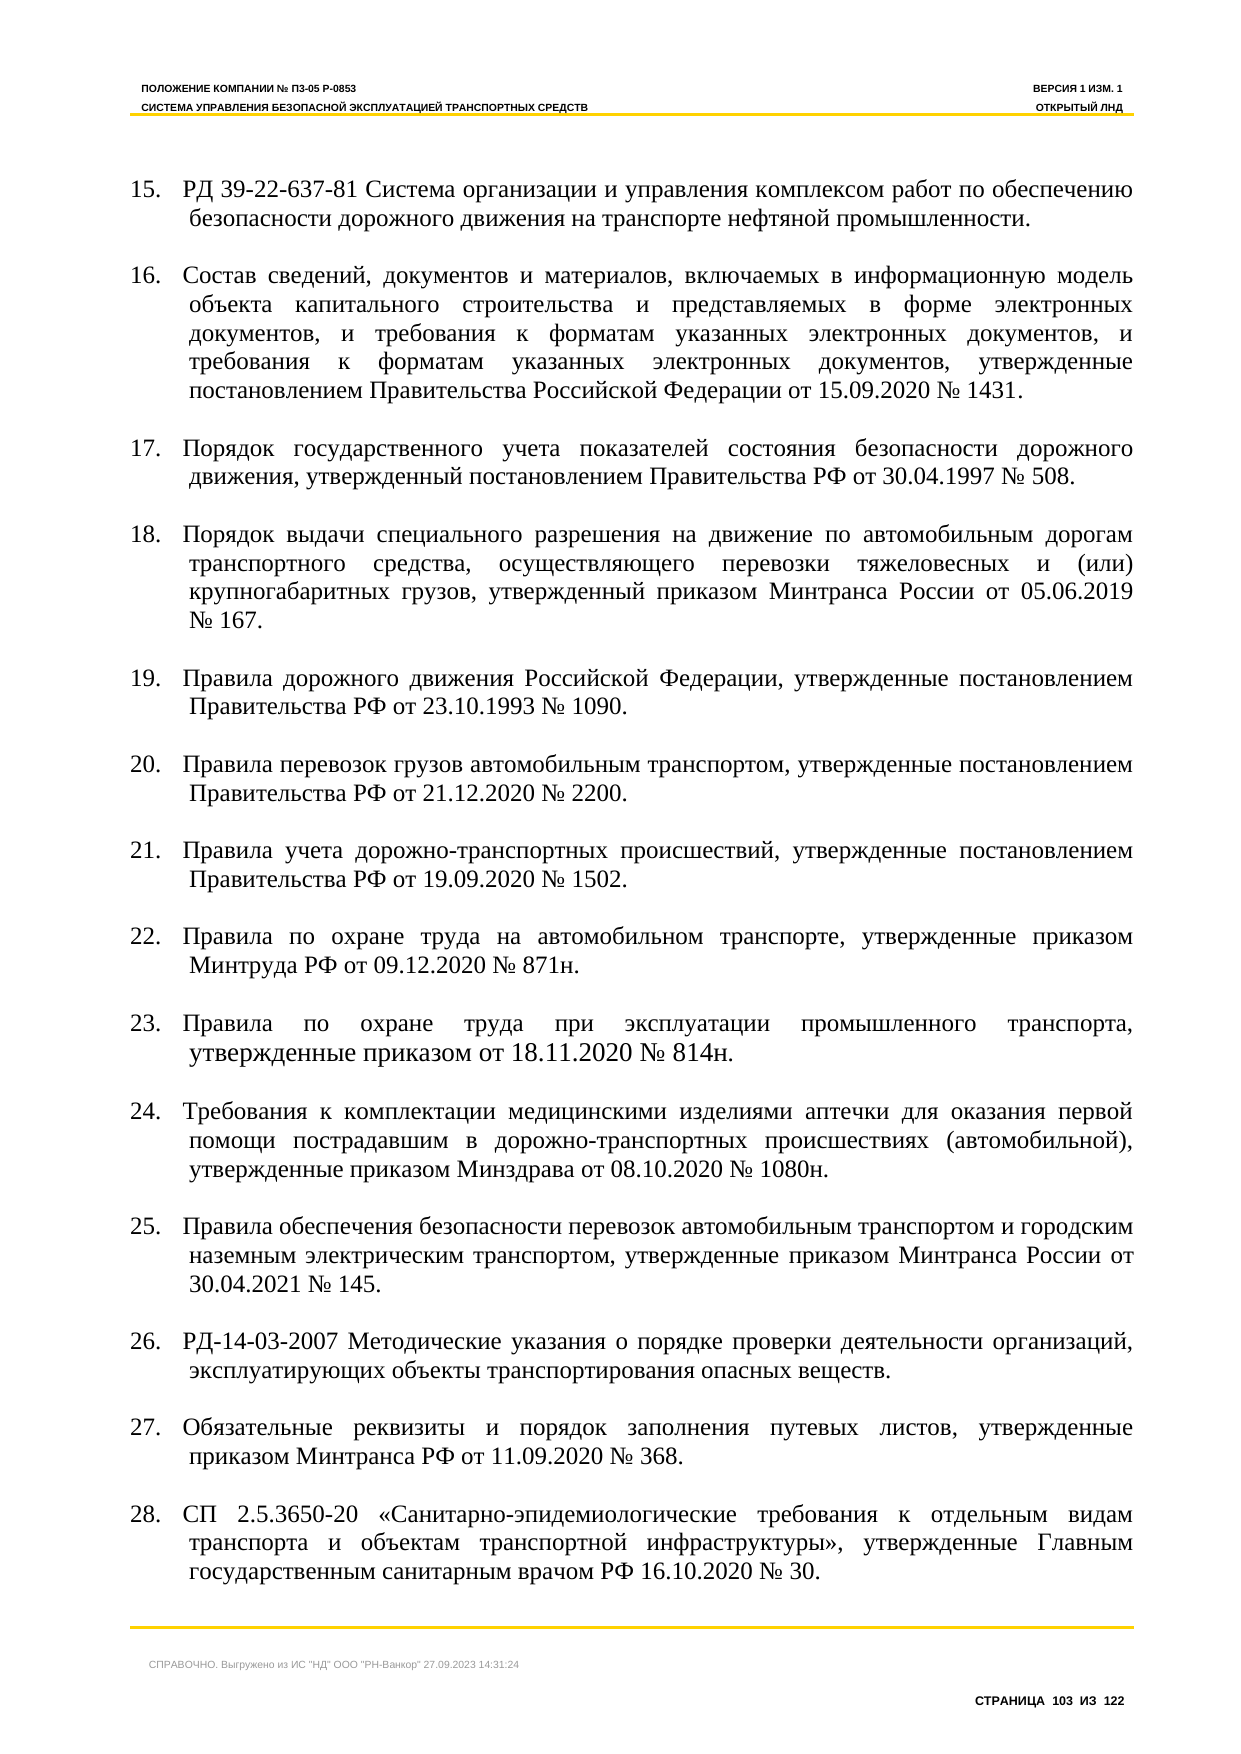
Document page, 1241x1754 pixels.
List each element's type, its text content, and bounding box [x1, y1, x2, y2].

list РД-14-03-2007 Методические указания о порядке проверки деятельности организаций, эксплуатирующих объекты транспортирования опасных веществ. [130, 1326, 1134, 1384]
list Требования к комплектации медицинскими изделиями аптечки для оказания первой помощи пострадавшим в дорожно-транспортных происшествиях (автомобильной), утвержденные приказом Минздрава от 08.10.2020 № 1080н. [130, 1096, 1134, 1182]
list Обязательные реквизиты и порядок заполнения путевых листов, утвержденные приказом Минтранса РФ от 11.09.2020 № 368. [130, 1412, 1134, 1470]
list Порядок выдачи специального разрешения на движение по автомобильным дорогам транспортного средства, осуществляющего перевозки тяжеловесных и (или) крупногабаритных грузов, утвержденный приказом Минтранса России от 05.06.2019 № 167. [130, 519, 1134, 634]
list СП 2.5.3650-20 «Санитарно-эпидемиологические требования к отдельным видам транспорта и объектам транспортной инфраструктуры», утвержденные Главным государственным санитарным врачом РФ 16.10.2020 № 30. [130, 1499, 1134, 1585]
list Правила по охране труда при эксплуатации промышленного транспорта, утвержденные приказом от 18.11.2020 № 814н. [130, 1008, 1134, 1067]
list РД 39-22-637-81 Система организации и управления комплексом работ по обеспечению безопасности дорожного движения на транспорте нефтяной промышленности. [130, 174, 1134, 231]
list Правила дорожного движения Российской Федерации, утвержденные постановлением Правительства РФ от 23.10.1993 № 1090. [130, 663, 1134, 720]
list Состав сведений, документов и материалов, включаемых в информационную модель объекта капитального строительства и представляемых в форме электронных документов, и требования к форматам указанных электронных документов, и требования к форматам указанных электронных документов, утвержденные постановлением Правительства Российской Федерации от 15.09.2020 № 1431. [130, 260, 1134, 404]
list Правила перевозок грузов автомобильным транспортом, утвержденные постановлением Правительства РФ от 21.12.2020 № 2200. [130, 749, 1134, 806]
list Правила по охране труда на автомобильном транспорте, утвержденные приказом Минтруда РФ от 09.12.2020 № 871н. [130, 921, 1134, 979]
list Порядок государственного учета показателей состояния безопасности дорожного движения, утвержденный постановлением Правительства РФ от 30.04.1997 № 508. [130, 433, 1134, 490]
list Правила учета дорожно-транспортных происшествий, утвержденные постановлением Правительства РФ от 19.09.2020 № 1502. [130, 835, 1134, 893]
list Правила обеспечения безопасности перевозок автомобильным транспортом и городским наземным электрическим транспортом, утвержденные приказом Минтранса России от 30.04.2021 № 145. [130, 1211, 1134, 1297]
